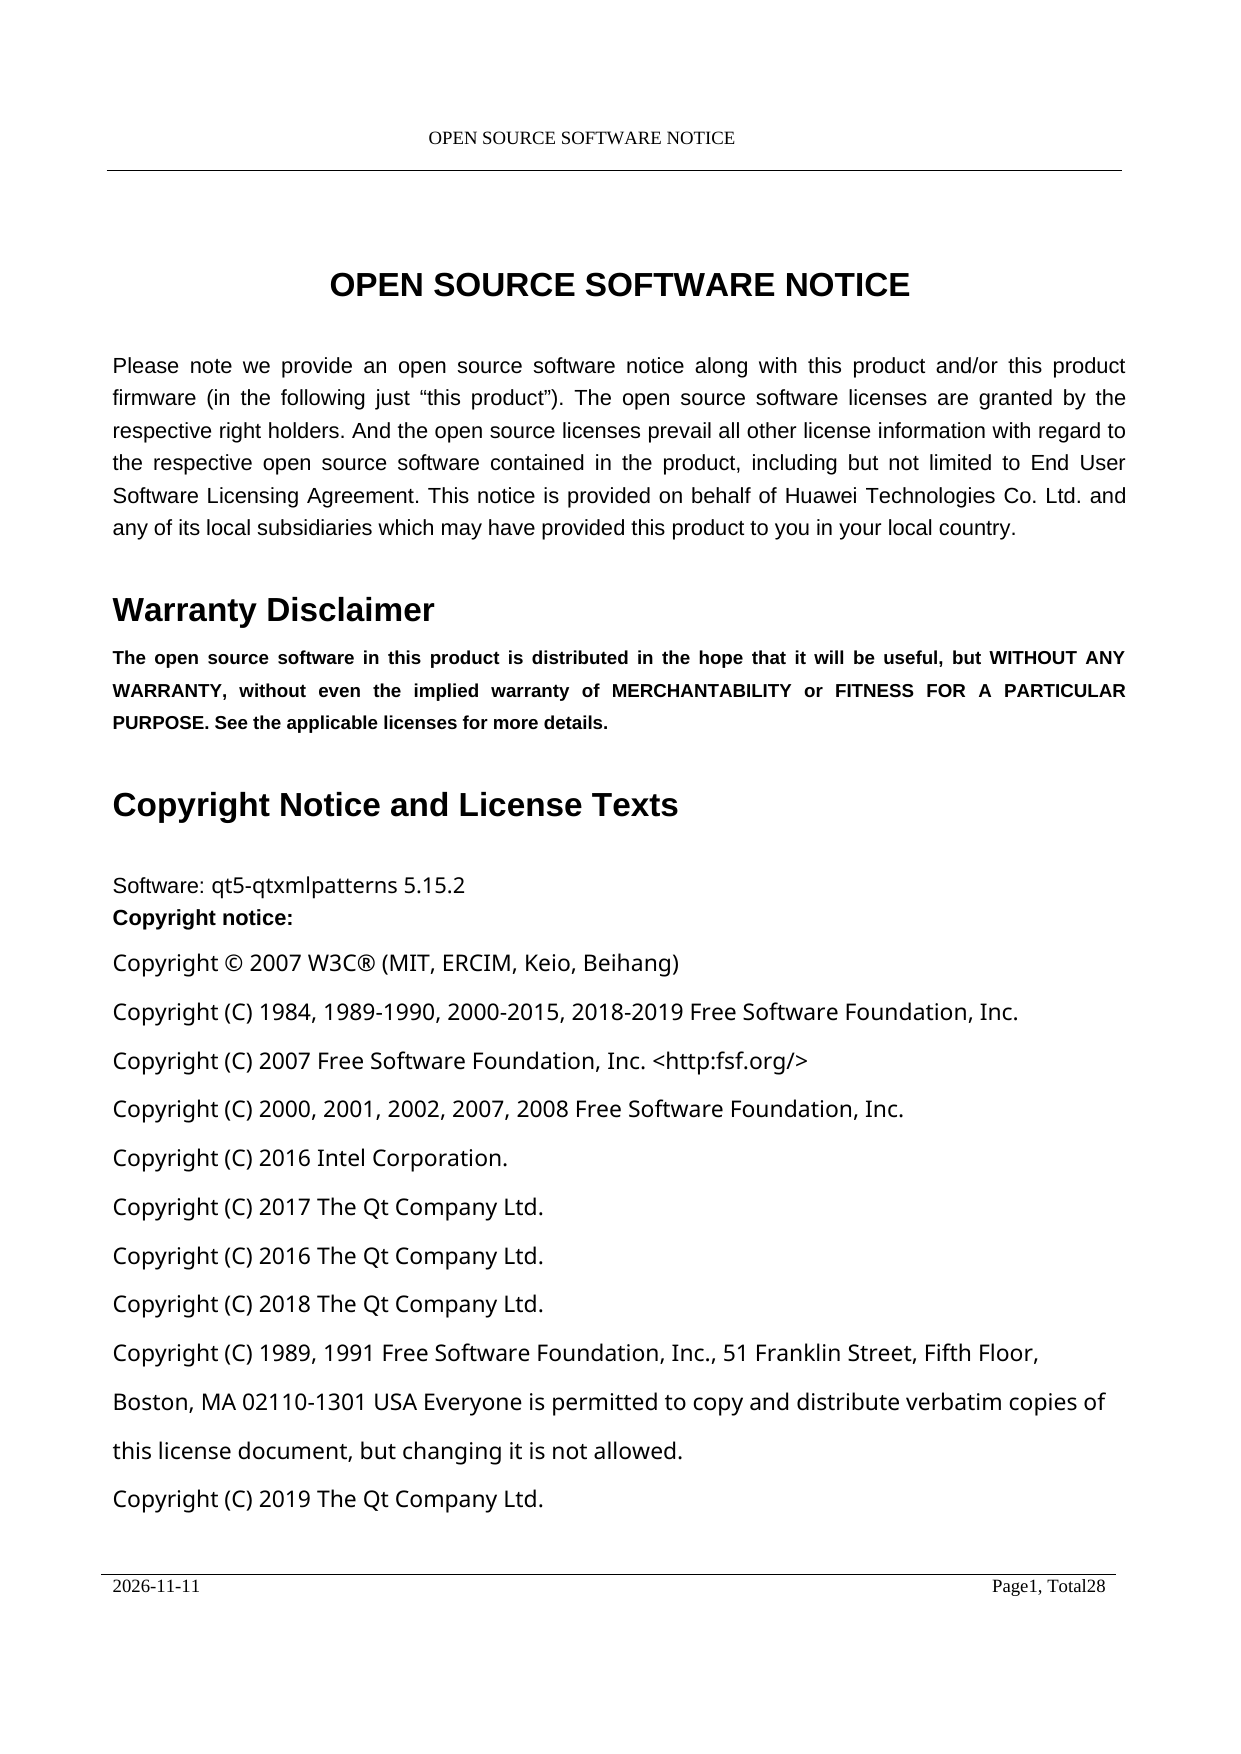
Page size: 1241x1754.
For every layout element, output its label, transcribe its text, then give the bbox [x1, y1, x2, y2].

text The open source software in this product is distributed in the hope that it will be useful, but WITHOUT ANY WARRANTY, without even the implied warranty of MERCHANTABILITY or FITNESS FOR A PARTICULAR PURPOSE. See the applicable licenses for more details. [112, 641, 1128, 739]
text Please note we provide an open source software notice along with this product and/or this product firmware (in the following just “this product”). The open source software licenses are granted by the respective right holders. And the open source licenses prevail all other license information with regard to the respective open source software contained in the product, including but not limited to End User Software Licensing Agreement. This notice is provided on behalf of Huawei Technologies Co. Ltd. and any of its local subsidiaries which may have provided this product to you in your local country. [112, 349, 1128, 544]
text Copyright © 2007 W3C® (MIT, ERCIM, Keio, Beihang) Copyright (C) 1984, 1989-1990, 2000-2015, 2018-2019 Free Software Foundation, Inc. Copyright (C) 2007 Free Software Foundation, Inc. <http:fsf.org/> Copyright (C) 2000, 2001, 2002, 2007, 2008 Free Software Foundation, Inc. Copyright (C) 2016 Intel Corporation. Copyright (C) 2017 The Qt Company Ltd. Copyright (C) 2016 The Qt Company Ltd. Copyright (C) 2018 The Qt Company Ltd. Copyright (C) 1989, 1991 Free Software Foundation, Inc., 51 Franklin Street, Fifth Floor, Boston, MA 02110-1301 USA Everyone is permitted to copy and distribute verbatim copies of this license document, but changing it is not allowed. Copyright (C) 2019 The Qt Company Ltd. [112, 947, 1128, 1564]
text Copyright Notice and License Texts [112, 771, 1128, 836]
text OPEN SOURCE SOFTWARE NOTICE [112, 251, 1128, 316]
text Copyright notice: [112, 901, 1128, 934]
text Software: qt5-qtxmlpatterns 5.15.2 [112, 869, 1128, 901]
text Warranty Disclaimer [112, 576, 1128, 641]
